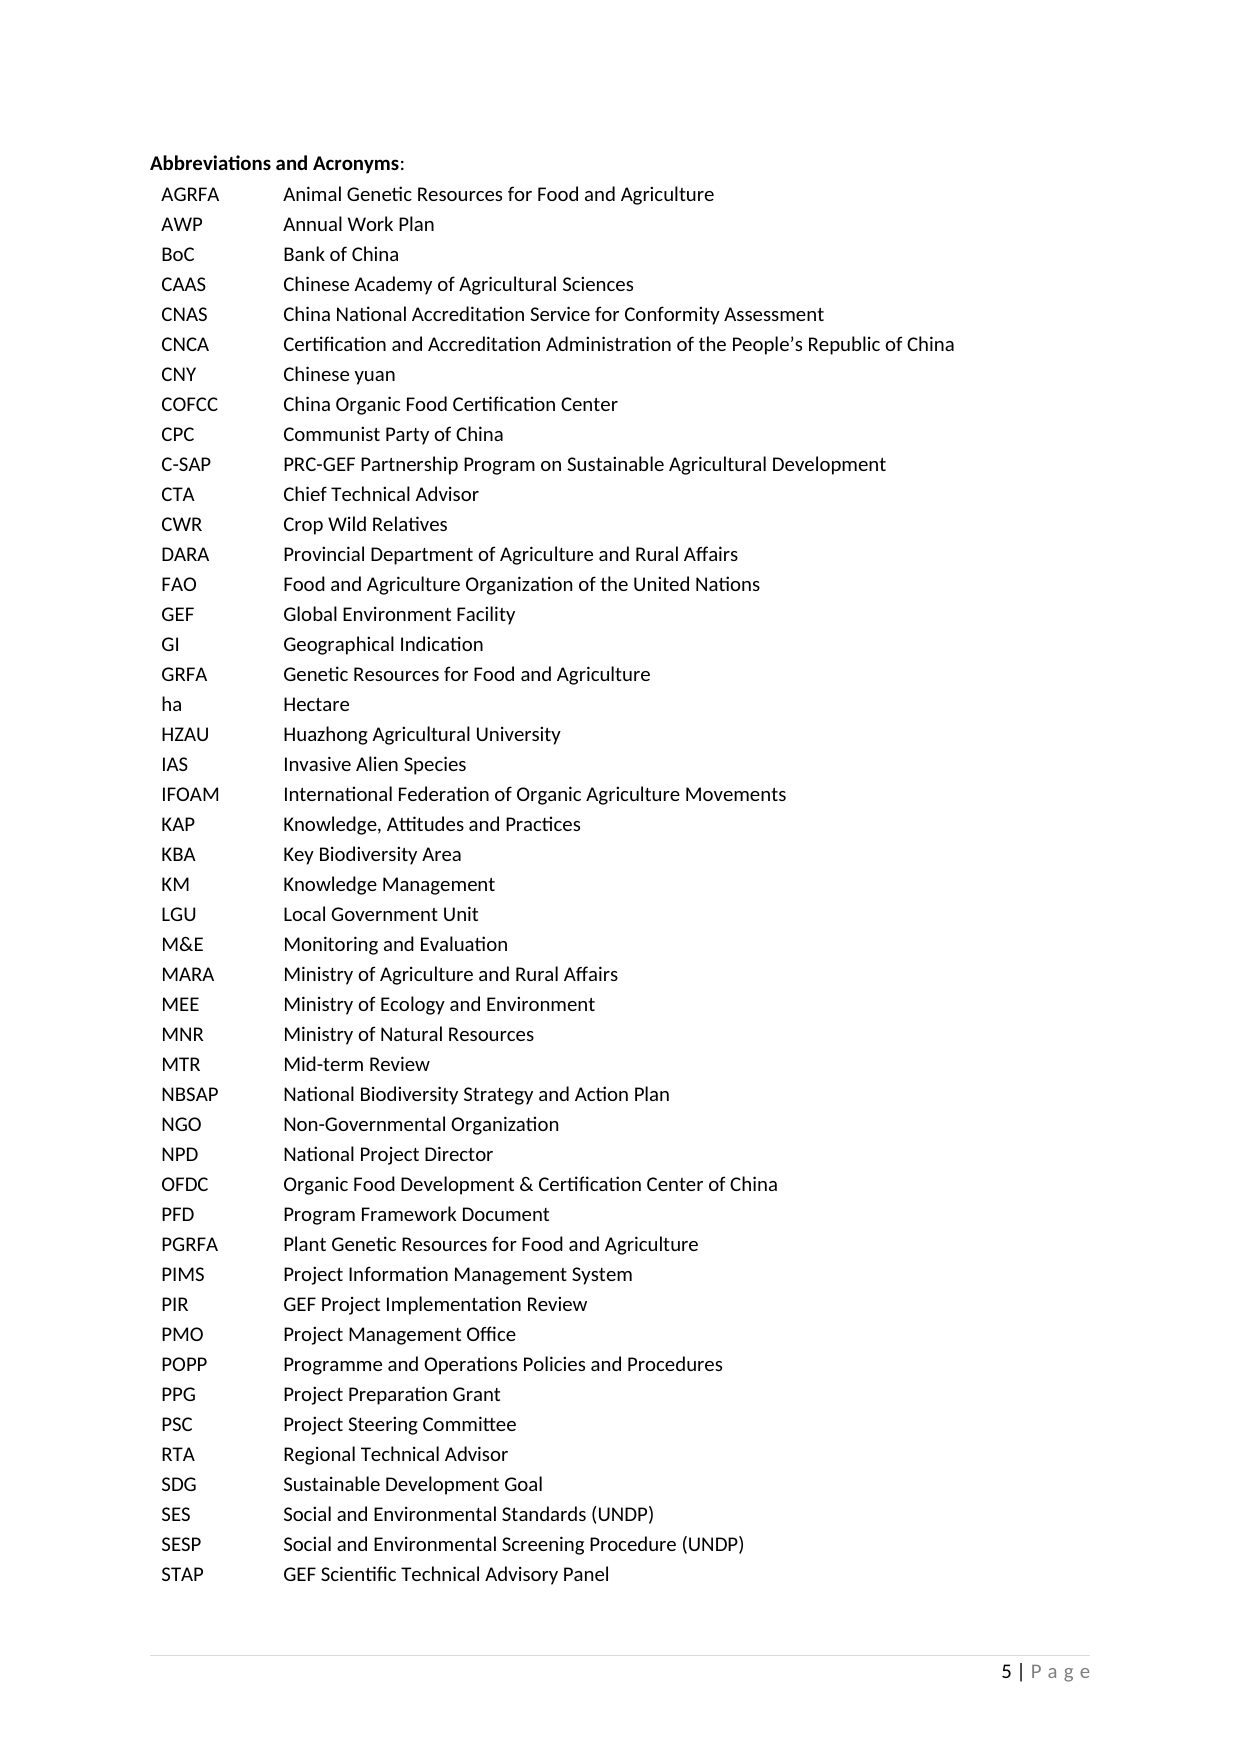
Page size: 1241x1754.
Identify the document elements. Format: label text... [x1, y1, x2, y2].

table_cell Social and Environmental Screening Procedure (UNDP) [272, 1532, 1090, 1562]
table_cell Chief Technical Advisor [272, 482, 1090, 512]
table_cell Hectare [272, 692, 1090, 722]
table_cell Global Environment Facility [272, 602, 1090, 632]
table_cell Mid-term Review [272, 1052, 1090, 1082]
table_header AGRFA [150, 182, 272, 212]
table_cell Genetic Resources for Food and Agriculture [272, 662, 1090, 692]
table_cell Project Preparation Grant [272, 1382, 1090, 1412]
table_cell OFDC [150, 1172, 272, 1202]
table_cell Program Framework Document [272, 1202, 1090, 1232]
table_cell Project Steering Committee [272, 1412, 1090, 1442]
table_cell NBSAP [150, 1082, 272, 1112]
table_cell Huazhong Agricultural University [272, 722, 1090, 752]
table_cell KM [150, 872, 272, 902]
table_cell Crop Wild Relatives [272, 512, 1090, 542]
table_cell DARA [150, 542, 272, 572]
table_cell CPC [150, 422, 272, 452]
table_cell Project Management Office [272, 1322, 1090, 1352]
table_cell PIR [150, 1292, 272, 1322]
table_cell CTA [150, 482, 272, 512]
table_cell CWR [150, 512, 272, 542]
table_cell International Federation of Organic Agriculture Movements [272, 782, 1090, 812]
table_cell GRFA [150, 662, 272, 692]
table_cell AWP [150, 212, 272, 242]
table_cell Chinese yuan [272, 362, 1090, 392]
table_cell Ministry of Agriculture and Rural Affairs [272, 962, 1090, 992]
table_cell SDG [150, 1472, 272, 1502]
table_cell GEF Project Implementation Review [272, 1292, 1090, 1322]
table_cell LGU [150, 902, 272, 932]
table_cell ha [150, 692, 272, 722]
table_cell Invasive Alien Species [272, 752, 1090, 782]
table_cell Organic Food Development & Certification Center of China [272, 1172, 1090, 1202]
table_cell HZAU [150, 722, 272, 752]
table_cell PGRFA [150, 1232, 272, 1262]
table_cell CAAS [150, 272, 272, 302]
table_cell Knowledge, Attitudes and Practices [272, 812, 1090, 842]
table_cell Plant Genetic Resources for Food and Agriculture [272, 1232, 1090, 1262]
table_cell Communist Party of China [272, 422, 1090, 452]
table_cell BoC [150, 242, 272, 272]
table_cell Social and Environmental Standards (UNDP) [272, 1502, 1090, 1532]
table_cell Certification and Accreditation Administration of the People’s Republic of China [272, 332, 1090, 362]
table_cell Annual Work Plan [272, 212, 1090, 242]
table_cell MNR [150, 1022, 272, 1052]
table_cell M&E [150, 932, 272, 962]
table_cell PSC [150, 1412, 272, 1442]
table_cell GEF Scientific Technical Advisory Panel [272, 1562, 1090, 1592]
table_cell KAP [150, 812, 272, 842]
table_cell FAO [150, 572, 272, 602]
table_header Animal Genetic Resources for Food and Agriculture [272, 182, 1090, 212]
table_cell Programme and Operations Policies and Procedures [272, 1352, 1090, 1382]
table_cell MEE [150, 992, 272, 1022]
table_cell Knowledge Management [272, 872, 1090, 902]
table_cell Local Government Unit [272, 902, 1090, 932]
table_cell Project Information Management System [272, 1262, 1090, 1292]
table_cell Regional Technical Advisor [272, 1442, 1090, 1472]
table_cell Food and Agriculture Organization of the United Nations [272, 572, 1090, 602]
table_cell Ministry of Natural Resources [272, 1022, 1090, 1052]
table_cell Non-Governmental Organization [272, 1112, 1090, 1142]
table_cell CNCA [150, 332, 272, 362]
table_cell POPP [150, 1352, 272, 1382]
text Abbreviations and Acronyms: [150, 150, 1090, 175]
table_cell GI [150, 632, 272, 662]
table_cell MTR [150, 1052, 272, 1082]
table_cell PFD [150, 1202, 272, 1232]
table_cell STAP [150, 1562, 272, 1592]
table_cell CNY [150, 362, 272, 392]
table_cell PPG [150, 1382, 272, 1412]
table_cell China Organic Food Certification Center [272, 392, 1090, 422]
table_cell National Biodiversity Strategy and Action Plan [272, 1082, 1090, 1112]
table_cell PMO [150, 1322, 272, 1352]
table_cell National Project Director [272, 1142, 1090, 1172]
table_cell IAS [150, 752, 272, 782]
table_cell COFCC [150, 392, 272, 422]
table_cell RTA [150, 1442, 272, 1472]
table_cell MARA [150, 962, 272, 992]
table_cell Geographical Indication [272, 632, 1090, 662]
table_cell C-SAP [150, 452, 272, 482]
table_cell PIMS [150, 1262, 272, 1292]
table_cell China National Accreditation Service for Conformity Assessment [272, 302, 1090, 332]
table_cell Provincial Department of Agriculture and Rural Affairs [272, 542, 1090, 572]
table_cell Key Biodiversity Area [272, 842, 1090, 872]
table_cell Bank of China [272, 242, 1090, 272]
table_cell Monitoring and Evaluation [272, 932, 1090, 962]
table_cell GEF [150, 602, 272, 632]
table_cell IFOAM [150, 782, 272, 812]
table_cell SES [150, 1502, 272, 1532]
table_cell SESP [150, 1532, 272, 1562]
table_cell Sustainable Development Goal [272, 1472, 1090, 1502]
table_cell CNAS [150, 302, 272, 332]
table_cell KBA [150, 842, 272, 872]
table_cell PRC-GEF Partnership Program on Sustainable Agricultural Development [272, 452, 1090, 482]
table_cell Chinese Academy of Agricultural Sciences [272, 272, 1090, 302]
table_cell NPD [150, 1142, 272, 1172]
table_cell Ministry of Ecology and Environment [272, 992, 1090, 1022]
table_cell NGO [150, 1112, 272, 1142]
